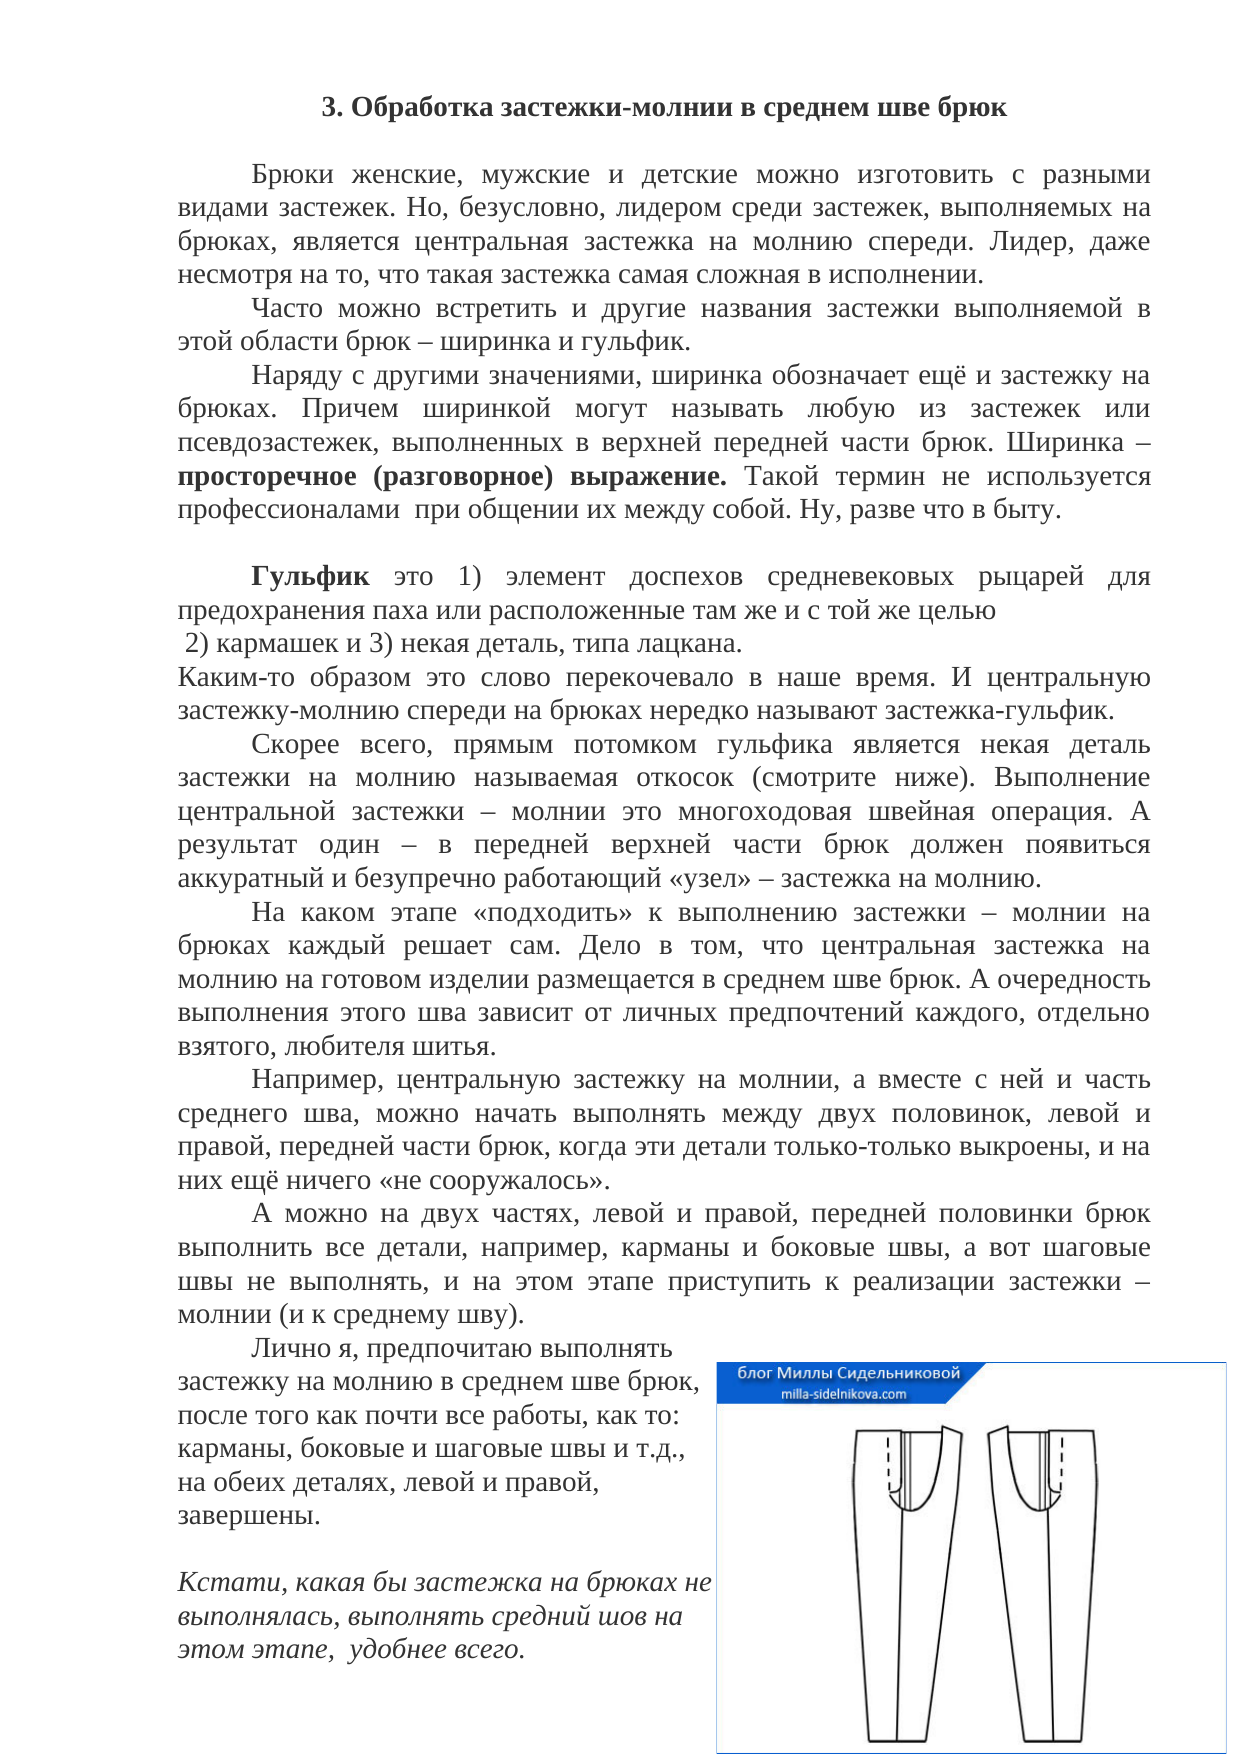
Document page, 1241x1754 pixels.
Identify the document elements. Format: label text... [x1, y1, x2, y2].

text На каком этапе «подходить» к выполнению застежки – молнии на брюках каждый решает сам. Дело в том, что центральная застежка на молнию на готовом изделии размещается в среднем шве брюк. А очередность выполнения этого шва зависит от личных предпочтений каждого, отдельно взятого, любителя шитья. [177, 894, 1152, 1061]
text Наряду с другими значениями, ширинка обозначает ещё и застежку на брюках. Причем ширинкой могут называть любую из застежек или псевдозастежек, выполненных в верхней передней части брюк. Ширинка – просторечное (разговорное) выражение. Такой термин не используется профессионалами при общении их между собой. Ну, разве что в быту. [177, 357, 1152, 525]
text Брюки женские, мужские и детские можно изготовить с разными видами застежек. Но, безусловно, лидером среди застежек, выполняемых на брюках, является центральная застежка на молнию спереди. Лидер, даже несмотря на то, что такая застежка самая сложная в исполнении. [177, 156, 1152, 290]
text 3. Обработка застежки-молнии в среднем шве брюк [177, 89, 1152, 122]
text Лично я, предпочитаю выполнять застежку на молнию в среднем шве брюк, после того как почти все работы, как то: карманы, боковые и шаговые швы и т.д., на обеих деталях, левой и правой, завершены. [177, 1330, 1152, 1531]
text А можно на двух частях, левой и правой, передней половинки брюк выполнить все детали, например, карманы и боковые швы, а вот шаговые швы не выполнять, и на этом этапе приступить к реализации застежки – молнии (и к среднему шву). [177, 1196, 1152, 1330]
text 2) кармашек и 3) некая деталь, типа лацкана. [177, 625, 1152, 659]
text Скорее всего, прямым потомком гульфика является некая деталь застежки на молнию называемая откосок (смотрите ниже). Выполнение центральной застежки – молнии это многоходовая швейная операция. А результат один – в передней верхней части брюк должен появиться аккуратный и безупречно работающий «узел» – застежка на молнию. [177, 726, 1152, 894]
text Гульфик это 1) элемент доспехов средневековых рыцарей для предохранения паха или расположенные там же и с той же целью [177, 558, 1152, 625]
text Например, центральную застежку на молнии, а вместе с ней и часть среднего шва, можно начать выполнять между двух половинок, левой и правой, передней части брюк, когда эти детали только-только выкроены, и на них ещё ничего «не сооружалось». [177, 1061, 1152, 1196]
picture [716, 1362, 1227, 1754]
text Часто можно встретить и другие названия застежки выполняемой в этой области брюк – ширинка и гульфик. [177, 290, 1152, 357]
text Каким-то образом это слово перекочевало в наше время. И центральную застежку-молнию спереди на брюках нередко называют застежка-гульфик. [177, 659, 1152, 726]
text Кстати, какая бы застежка на брюках не выполнялась, выполнять средний шов на этом этапе, удобнее всего. [177, 1564, 716, 1665]
